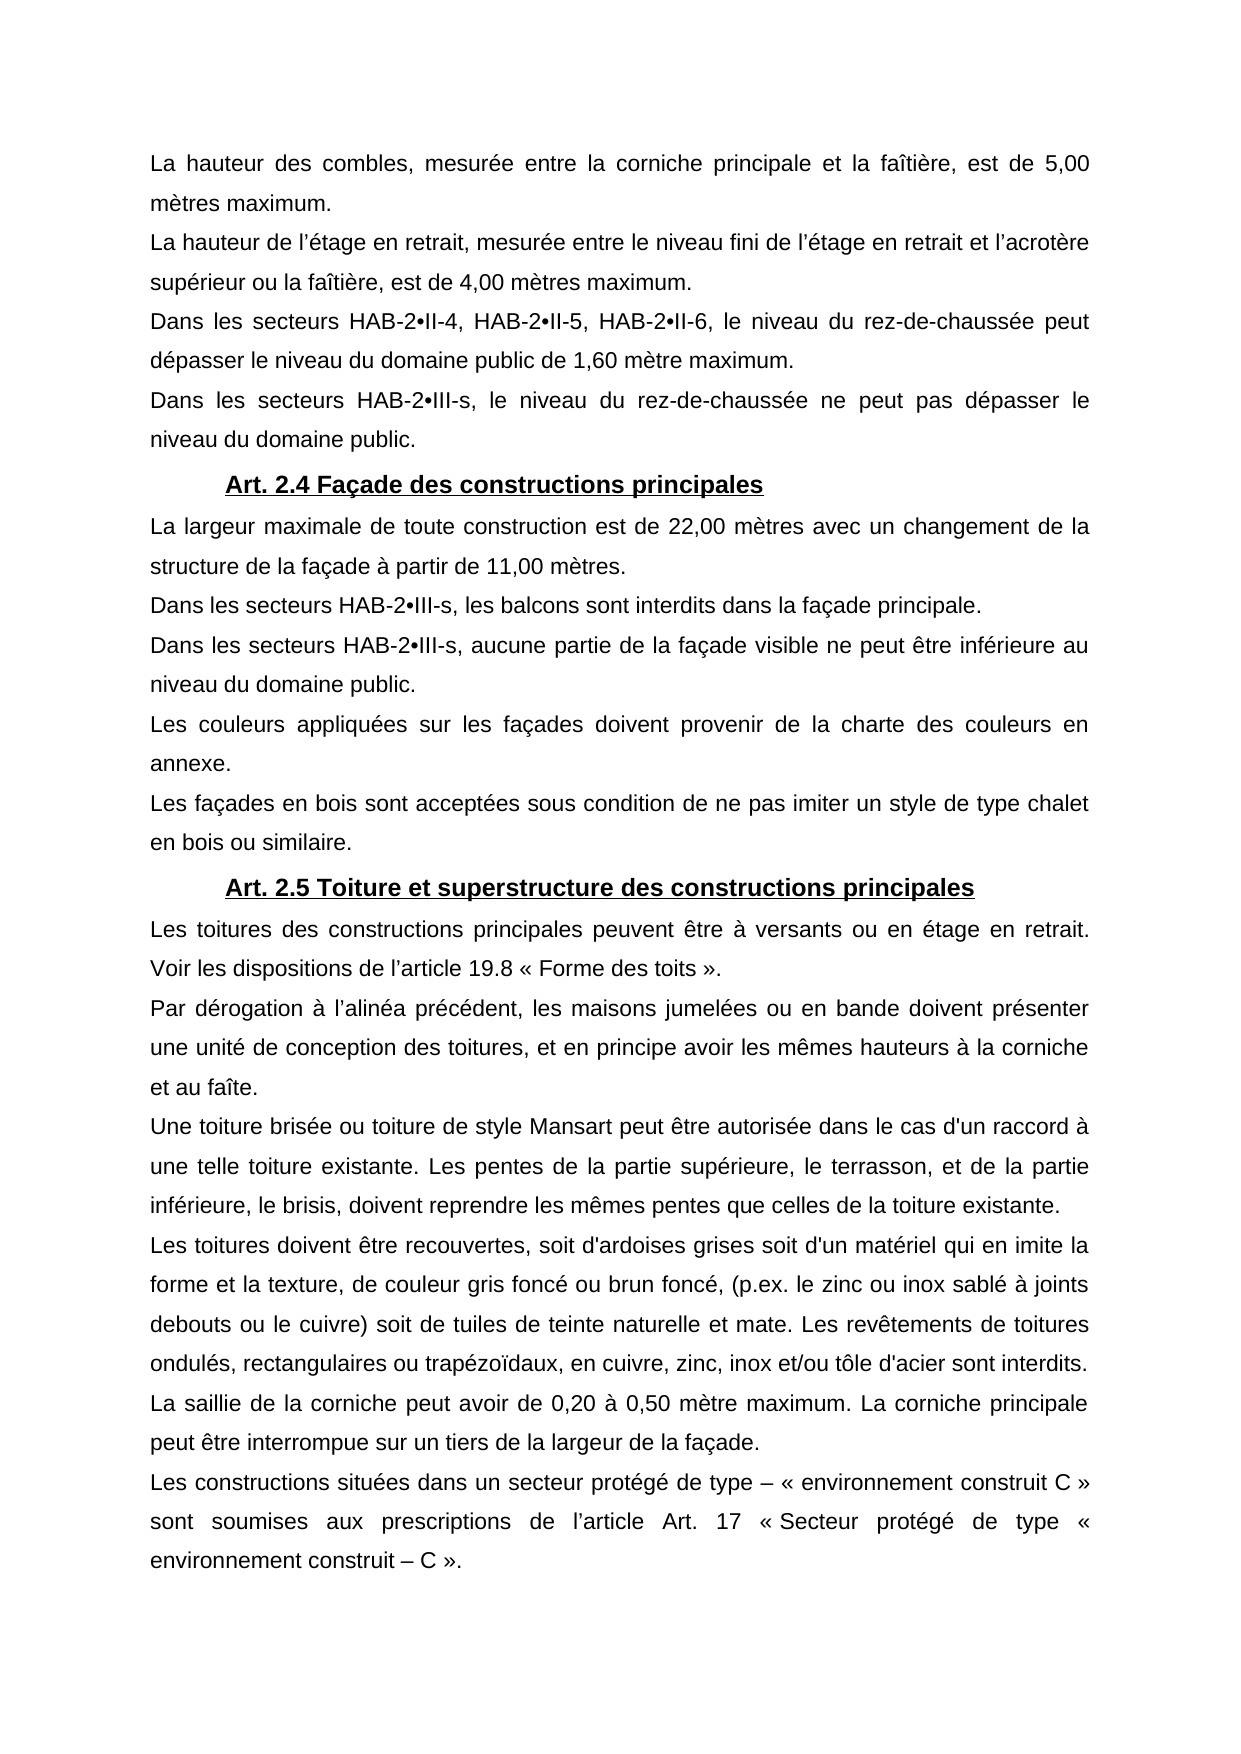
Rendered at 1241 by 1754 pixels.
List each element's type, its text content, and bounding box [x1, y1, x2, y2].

text Les constructions situées dans un secteur protégé de type – « environnement construit C » sont soumises aux prescriptions de l’article Art. 17 « Secteur protégé de type « environnement construit – C ». [150, 1468, 1090, 1574]
text La saillie de la corniche peut avoir de 0,20 à 0,50 mètre maximum. La corniche principale peut être interrompue sur un tiers de la largeur de la façade. [150, 1389, 1090, 1455]
text Dans les secteurs HAB-2•II-4, HAB-2•II-5, HAB-2•II-6, le niveau du rez-de-chaussée peut dépasser le niveau du domaine public de 1,60 mètre maximum. [150, 308, 1090, 374]
text Les façades en bois sont acceptées sous condition de ne pas imiter un style de type chalet en bois ou similaire. [150, 789, 1090, 855]
text Dans les secteurs HAB-2•III-s, aucune partie de la façade visible ne peut être inférieure au niveau du domaine public. [150, 632, 1090, 697]
text Dans les secteurs HAB-2•III-s, le niveau du rez-de-chaussée ne peut pas dépasser le niveau du domaine public. [150, 387, 1090, 453]
text La largeur maximale de toute construction est de 22,00 mètres avec un changement de la structure de la façade à partir de 11,00 mètres. [150, 513, 1090, 579]
subtitle Art. 2.5 Toiture et superstructure des constructions principales [225, 873, 1090, 901]
text Les couleurs appliquées sur les façades doivent provenir de la charte des couleurs en annexe. [150, 711, 1090, 776]
subtitle Art. 2.4 Façade des constructions principales [225, 470, 1090, 499]
text La hauteur des combles, mesurée entre la corniche principale et la faîtière, est de 5,00 mètres maximum. [150, 150, 1090, 216]
text Une toiture brisée ou toiture de style Mansart peut être autorisée dans le cas d'un raccord à une telle toiture existante. Les pentes de la partie supérieure, le terrasson, et de la partie inférieure, le brisis, doivent reprendre les mêmes pentes que celles de la toiture existante. [150, 1113, 1090, 1218]
text Les toitures doivent être recouvertes, soit d'ardoises grises soit d'un matériel qui en imite la forme et la texture, de couleur gris foncé ou brun foncé, (p.ex. le zinc ou inox sablé à joints debouts ou le cuivre) soit de tuiles de teinte naturelle et mate. Les revêtements de toitures ondulés, rectangulaires ou trapézoïdaux, en cuivre, zinc, inox et/ou tôle d'acier sont interdits. [150, 1232, 1090, 1376]
text La hauteur de l’étage en retrait, mesurée entre le niveau fini de l’étage en retrait et l’acrotère supérieur ou la faîtière, est de 4,00 mètres maximum. [150, 229, 1090, 295]
text Dans les secteurs HAB-2•III-s, les balcons sont interdits dans la façade principale. [150, 592, 1090, 618]
text Par dérogation à l’alinéa précédent, les maisons jumelées ou en bande doivent présenter une unité de conception des toitures, et en principe avoir les mêmes hauteurs à la corniche et au faîte. [150, 995, 1090, 1100]
text Les toitures des constructions principales peuvent être à versants ou en étage en retrait. Voir les dispositions de l’article 19.8 « Forme des toits ». [150, 916, 1090, 982]
